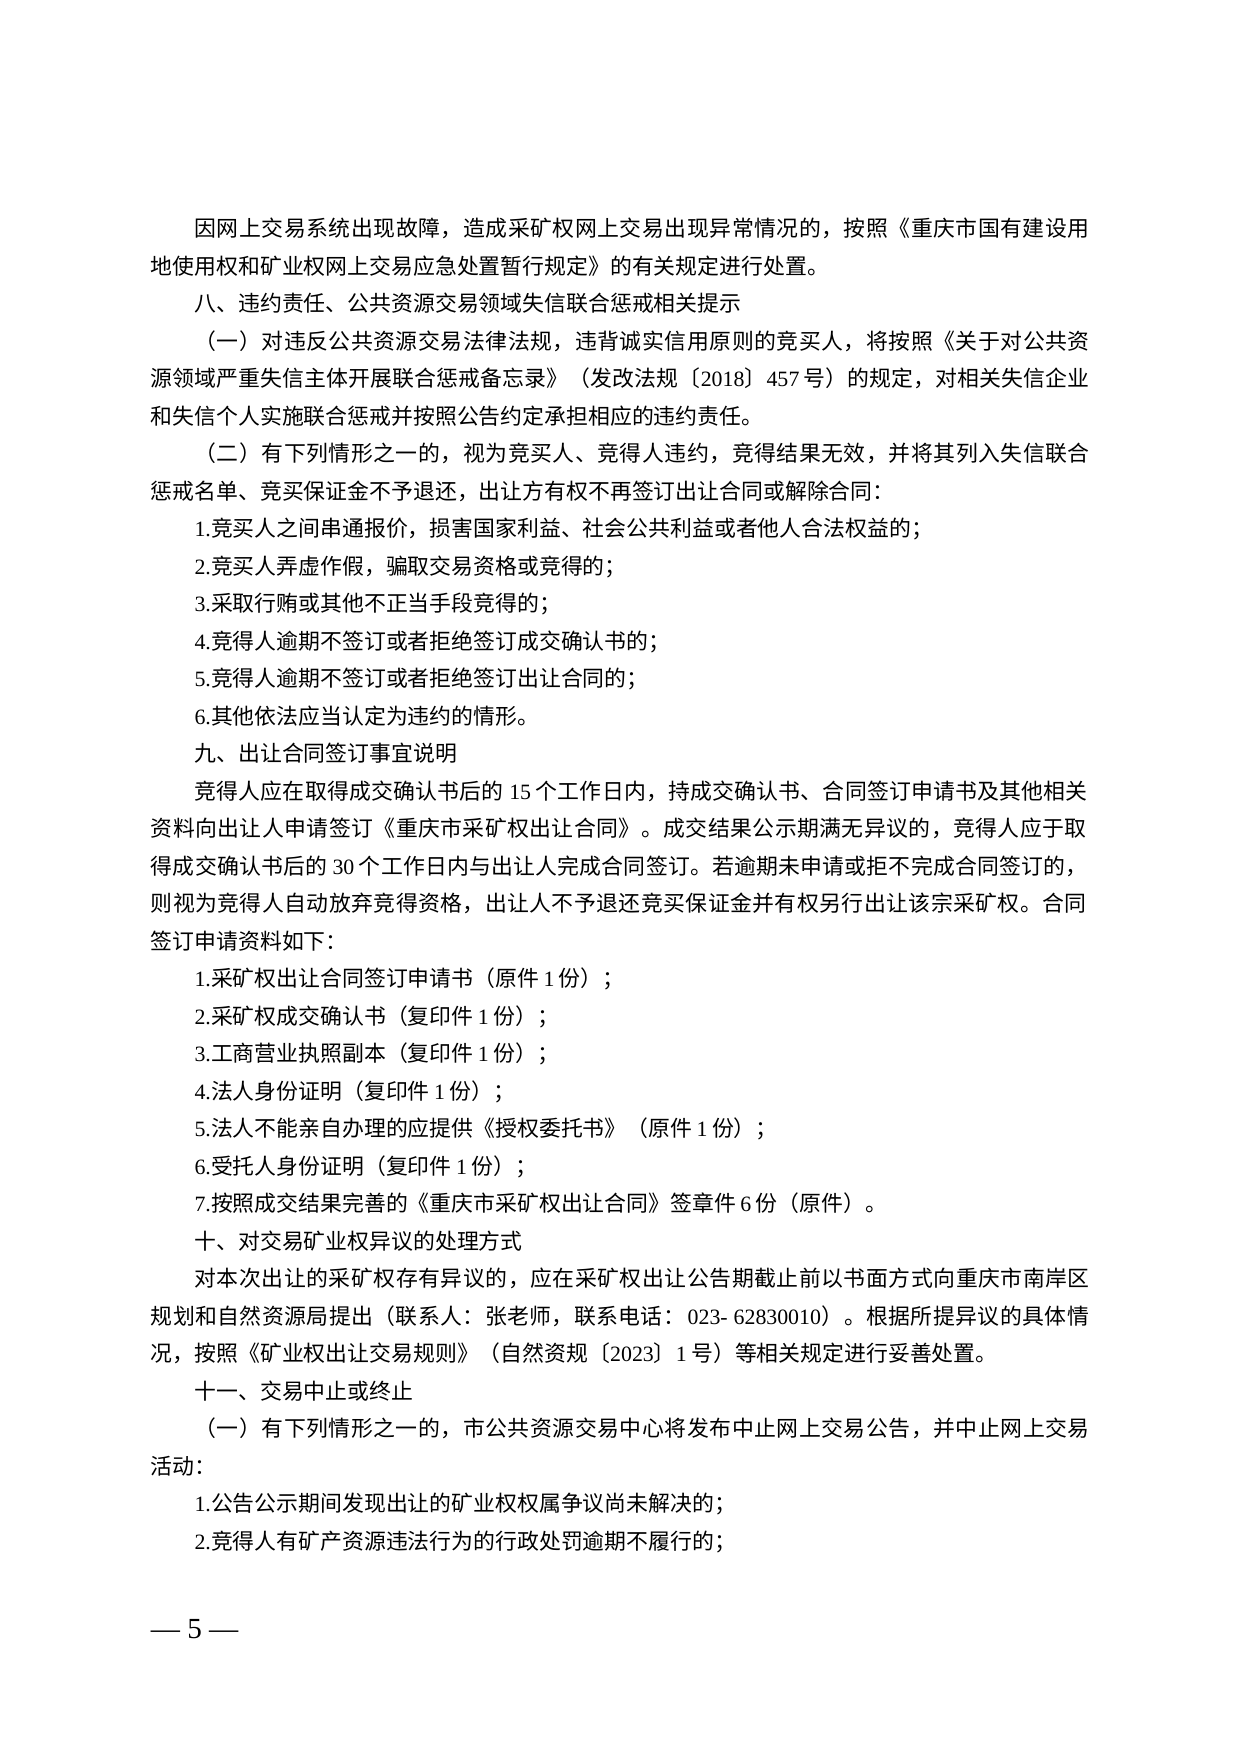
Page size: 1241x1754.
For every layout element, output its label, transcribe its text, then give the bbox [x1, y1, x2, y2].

text 八、违约责任、公共资源交易领域失信联合惩戒相关提示 [151, 282, 1089, 319]
text 3.采取行贿或其他不正当手段竞得的； [151, 582, 1089, 619]
text 7.按照成交结果完善的《重庆市采矿权出让合同》签章件6份（原件）。 [151, 1182, 1089, 1219]
text 6.其他依法应当认定为违约的情形。 [151, 694, 1089, 732]
text 5.竞得人逾期不签订或者拒绝签订出让合同的； [151, 657, 1089, 694]
text 2.竞买人弄虚作假，骗取交易资格或竞得的； [151, 544, 1089, 582]
text 九、出让合同签订事宜说明 [151, 732, 1089, 769]
text 1.公告公示期间发现出让的矿业权权属争议尚未解决的； [151, 1482, 1089, 1519]
text 因网上交易系统出现故障，造成采矿权网上交易出现异常情况的，按照《重庆市国有建设用地使用权和矿业权网上交易应急处置暂行规定》的有关规定进行处置。 [151, 207, 1089, 282]
text 5.法人不能亲自办理的应提供《授权委托书》（原件1份）； [151, 1107, 1089, 1144]
text 十一、交易中止或终止 [151, 1369, 1089, 1407]
text 对本次出让的采矿权存有异议的，应在采矿权出让公告期截止前以书面方式向重庆市南岸区规划和自然资源局提出（联系人：张老师，联系电话：023- 62830010）。根据所提异议的具体情况，按照《矿业权出让交易规则》（自然资规〔2023〕1号）等相关规定进行妥善处置。 [151, 1257, 1089, 1369]
text （一）对违反公共资源交易法律法规，违背诚实信用原则的竞买人，将按照《关于对公共资源领域严重失信主体开展联合惩戒备忘录》（发改法规〔2018〕457号）的规定，对相关失信企业和失信个人实施联合惩戒并按照公告约定承担相应的违约责任。 [151, 319, 1089, 432]
text 2.采矿权成交确认书（复印件1份）； [151, 994, 1089, 1032]
text 4.竞得人逾期不签订或者拒绝签订成交确认书的； [151, 619, 1089, 657]
text 4.法人身份证明（复印件1份）； [151, 1069, 1089, 1107]
text 1.采矿权出让合同签订申请书（原件1份）； [151, 957, 1089, 994]
text 3.工商营业执照副本（复印件1份）； [151, 1032, 1089, 1069]
text 6.受托人身份证明（复印件1份）； [151, 1144, 1089, 1182]
text （二）有下列情形之一的，视为竞买人、竞得人违约，竞得结果无效，并将其列入失信联合惩戒名单、竞买保证金不予退还，出让方有权不再签订出让合同或解除合同： [151, 432, 1089, 507]
text 十、对交易矿业权异议的处理方式 [151, 1219, 1089, 1257]
text 2.竞得人有矿产资源违法行为的行政处罚逾期不履行的； [151, 1519, 1089, 1557]
text 竞得人应在取得成交确认书后的15个工作日内，持成交确认书、合同签订申请书及其他相关资料向出让人申请签订《重庆市采矿权出让合同》。成交结果公示期满无异议的，竞得人应于取得成交确认书后的30个工作日内与出让人完成合同签订。若逾期未申请或拒不完成合同签订的，则视为竞得人自动放弃竞得资格，出让人不予退还竞买保证金并有权另行出让该宗采矿权。合同签订申请资料如下： [151, 769, 1089, 957]
text （一）有下列情形之一的，市公共资源交易中心将发布中止网上交易公告，并中止网上交易活动： [151, 1407, 1089, 1482]
text 1.竞买人之间串通报价，损害国家利益、社会公共利益或者他人合法权益的； [151, 507, 1089, 544]
